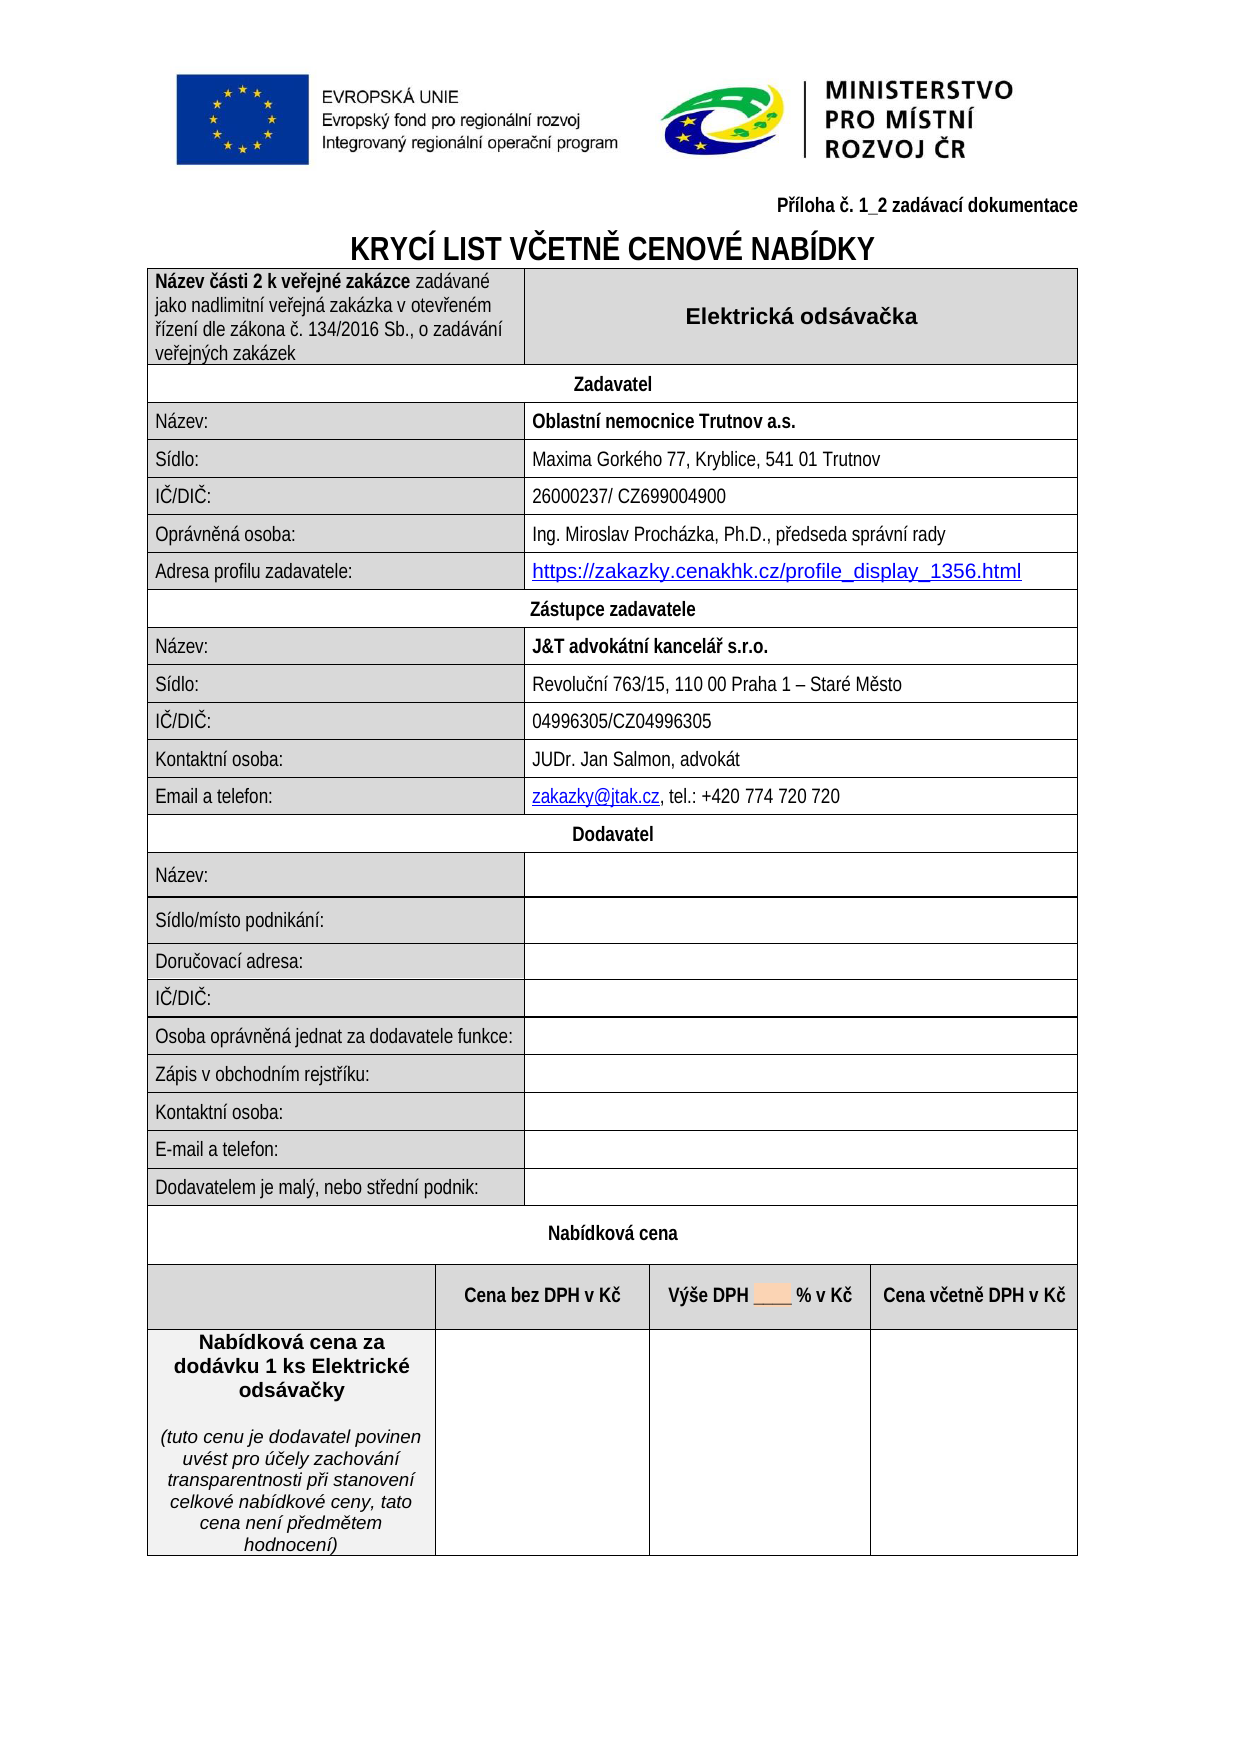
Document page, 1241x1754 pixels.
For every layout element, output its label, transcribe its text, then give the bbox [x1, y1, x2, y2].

table_cell Maxima Gorkého 77, Kryblice, 541 01 Trutnov [525, 440, 1077, 477]
table_cell Sídlo: [148, 440, 524, 477]
table_cell IČ/DIČ: [148, 478, 524, 514]
table_cell 26000237/ CZ699004900 [525, 478, 1077, 514]
table_cell 04996305/CZ04996305 [525, 703, 1077, 739]
table_cell Nabídková cena za dodávku 1 ks Elektrické odsávačky (tuto cenu je dodavatel povinen uvést pro účely zachování transparentnosti při stanovení celkové nabídkové ceny, tato cena není předmětem hodnocení) [148, 1330, 435, 1555]
table_cell [525, 1055, 1077, 1092]
table_cell [525, 1169, 1077, 1205]
table_cell [650, 1330, 870, 1555]
table_cell E-mail a telefon: [148, 1131, 524, 1168]
table_cell [525, 980, 1077, 1016]
table_cell Sídlo: [148, 665, 524, 702]
table_cell Oprávněná osoba: [148, 515, 524, 552]
table_cell [525, 1131, 1077, 1168]
table_cell Název: [148, 853, 524, 896]
table_cell [525, 1018, 1077, 1054]
table_cell [436, 1330, 649, 1555]
table_header Elektrická odsávačka [525, 269, 1077, 364]
table_cell Název: [148, 403, 524, 439]
table_cell Název: [148, 628, 524, 664]
table_cell Revoluční 763/15, 110 00 Praha 1 – Staré Město [525, 665, 1077, 702]
table_cell Dodavatel [148, 815, 1077, 852]
table_cell Doručovací adresa: [148, 944, 524, 978]
table_cell Osoba oprávněná jednat za dodavatele funkce: [148, 1018, 524, 1054]
table_cell Sídlo/místo podnikání: [148, 898, 524, 943]
table_cell Zástupce zadavatele [148, 590, 1077, 627]
table_cell [525, 853, 1077, 896]
table_cell Zadavatel [148, 365, 1077, 402]
table_cell J&T advokátní kancelář s.r.o. [525, 628, 1077, 664]
table_cell IČ/DIČ: [148, 980, 524, 1016]
table_cell Dodavatelem je malý, nebo střední podnik: [148, 1169, 524, 1205]
text KRYCÍ LIST VČETNĚ CENOVÉ NABÍDKY [148, 229, 1078, 267]
table_cell Zápis v obchodním rejstříku: [148, 1055, 524, 1092]
table_cell JUDr. Jan Salmon, advokát [525, 740, 1077, 777]
table_cell Cena bez DPH v Kč [436, 1265, 649, 1329]
table_cell [525, 1093, 1077, 1130]
table_cell Ing. Miroslav Procházka, Ph.D., předseda správní rady [525, 515, 1077, 552]
table_cell Adresa profilu zadavatele: [148, 553, 524, 589]
text Příloha č. 1_2 zadávací dokumentace [148, 193, 1078, 217]
table_cell [525, 898, 1077, 943]
table_cell Email a telefon: [148, 778, 524, 814]
table_cell Oblastní nemocnice Trutnov a.s. [525, 403, 1077, 439]
table_cell [525, 944, 1077, 978]
table_cell Cena včetně DPH v Kč [871, 1265, 1077, 1329]
table_cell Výše DPH ____ % v Kč [650, 1265, 870, 1329]
table_cell Nabídková cena [148, 1206, 1077, 1264]
table_header Název části 2 k veřejné zakázce zadávané jako nadlimitní veřejná zakázka v otevřeném řízení dle zákona č. 134/2016 Sb., o zadávání veřejných zakázek [148, 269, 524, 364]
table_cell [871, 1330, 1077, 1555]
table_cell IČ/DIČ: [148, 703, 524, 739]
table_cell zakazky@jtak.cz, tel.: +420 774 720 720 [525, 778, 1077, 814]
table_cell https://zakazky.cenakhk.cz/profile_display_1356.html [525, 553, 1077, 589]
table_cell Kontaktní osoba: [148, 740, 524, 777]
table_cell [148, 1265, 435, 1329]
table_cell Kontaktní osoba: [148, 1093, 524, 1130]
